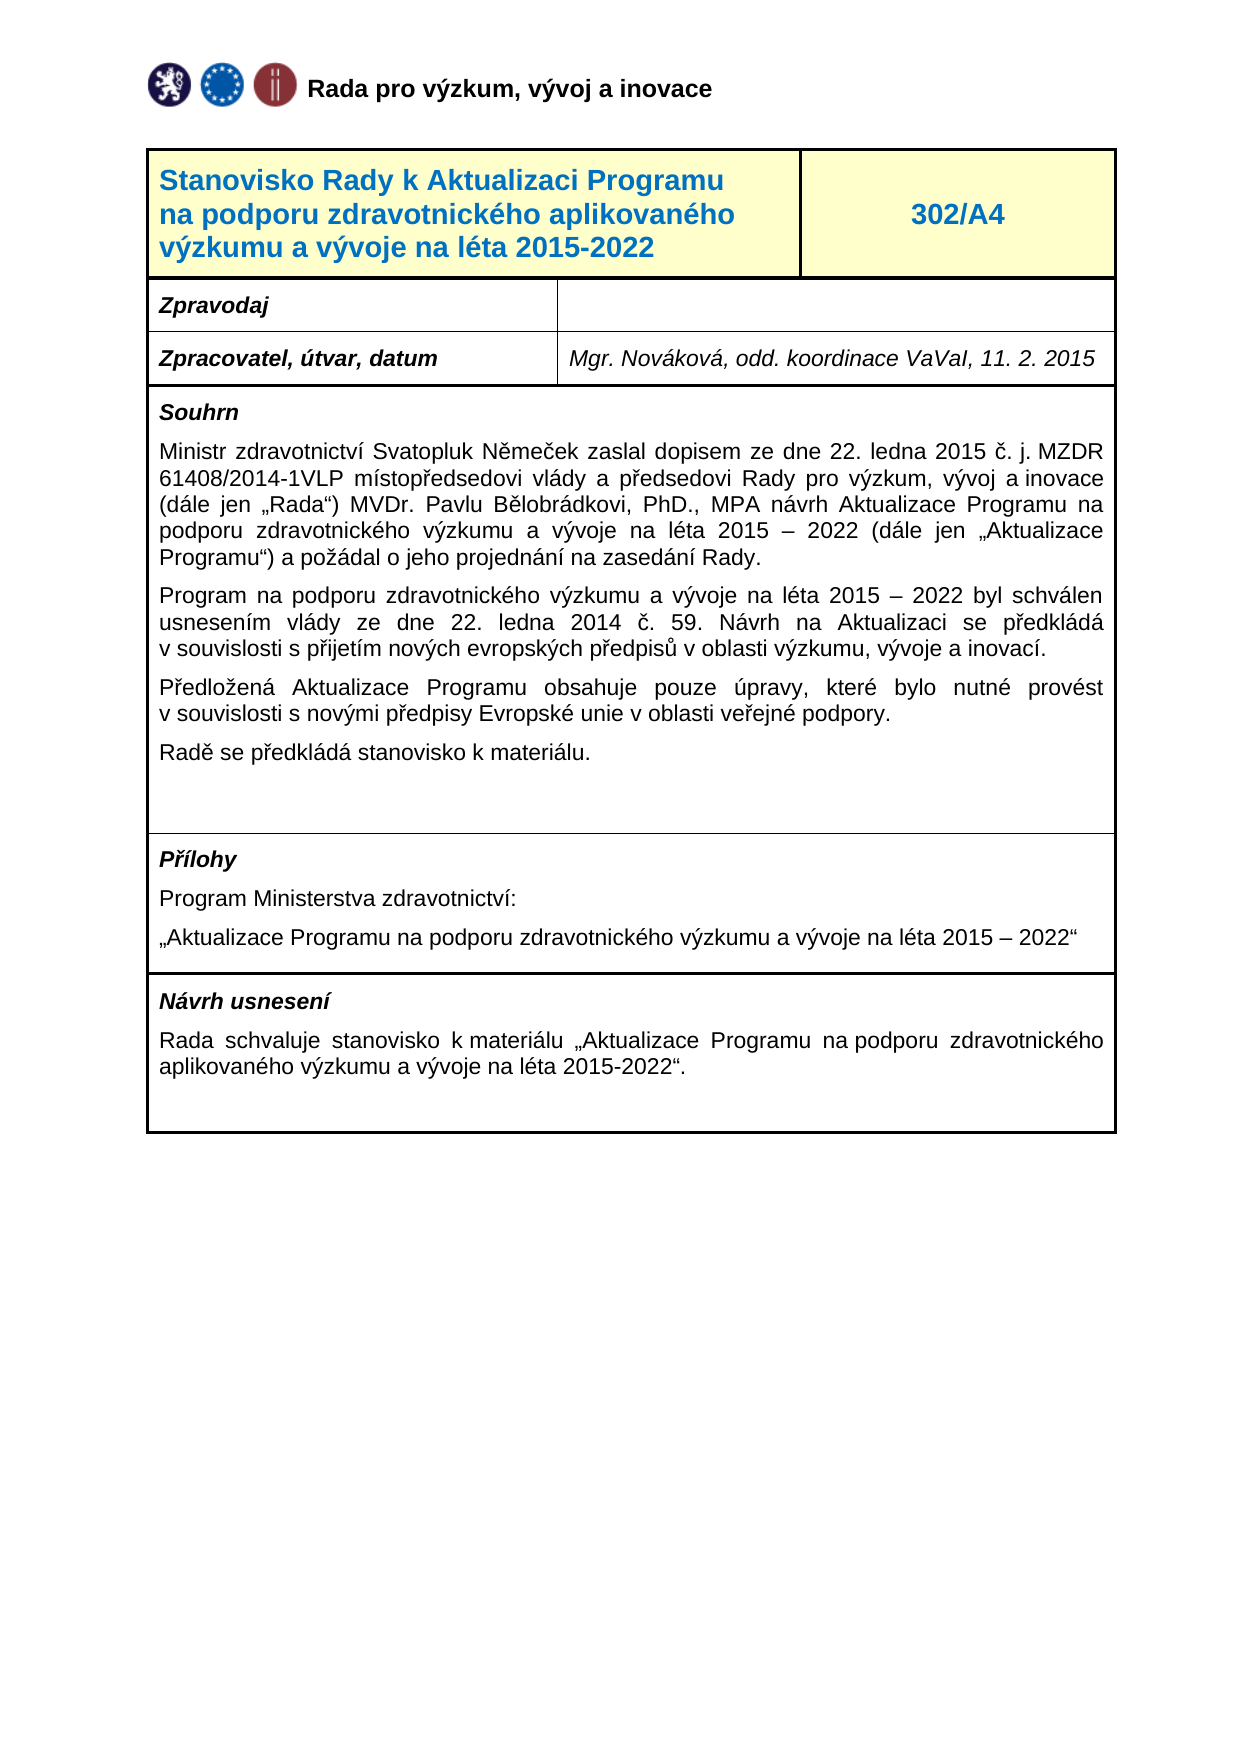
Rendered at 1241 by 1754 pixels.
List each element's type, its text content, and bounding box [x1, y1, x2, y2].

table_header 302/A4 [802, 151, 1114, 276]
table_cell Souhrn Ministr zdravotnictví Svatopluk Němeček zaslal dopisem ze dne 22. ledna 2015 č. j. MZDR 61408/2014-1VLP místopředsedovi vlády a předsedovi Rady pro výzkum, vývoj a inovace (dále jen „Rada“) MVDr. Pavlu Bělobrádkovi, PhD., MPA návrh Aktualizace Programu na podporu zdravotnického výzkumu a vývoje na léta 2015 – 2022 (dále jen „Aktualizace Programu“) a požádal o jeho projednání na zasedání Rady. Program na podporu zdravotnického výzkumu a vývoje na léta 2015 – 2022 byl schválen usnesením vlády ze dne 22. ledna 2014 č. 59. Návrh na Aktualizaci se předkládá v souvislosti s přijetím nových evropských předpisů v oblasti výzkumu, vývoje a inovací. Předložená Aktualizace Programu obsahuje pouze úpravy, které bylo nutné provést v souvislosti s novými předpisy Evropské unie v oblasti veřejné podpory. Radě se předkládá stanovisko k materiálu. [149, 387, 1114, 832]
table_cell [558, 280, 1114, 331]
table_header Stanovisko Rady k Aktualizaci Programu na podporu zdravotnického aplikovaného výzkumu a vývoje na léta 2015-2022 [149, 151, 799, 276]
table_cell Návrh usnesení Rada schvaluje stanovisko k materiálu „Aktualizace Programu na podporu zdravotnického aplikovaného výzkumu a vývoje na léta 2015-2022“. [149, 975, 1114, 1131]
table_cell Mgr. Nováková, odd. koordinace VaVaI, 11. 2. 2015 [558, 332, 1114, 384]
picture [147, 62, 298, 108]
table_cell Zpravodaj [149, 280, 557, 331]
table_cell Přílohy Program Ministerstva zdravotnictví: „Aktualizace Programu na podporu zdravotnického výzkumu a vývoje na léta 2015 – 2022“ [149, 834, 1114, 972]
table_cell Zpracovatel, útvar, datum [149, 332, 557, 384]
